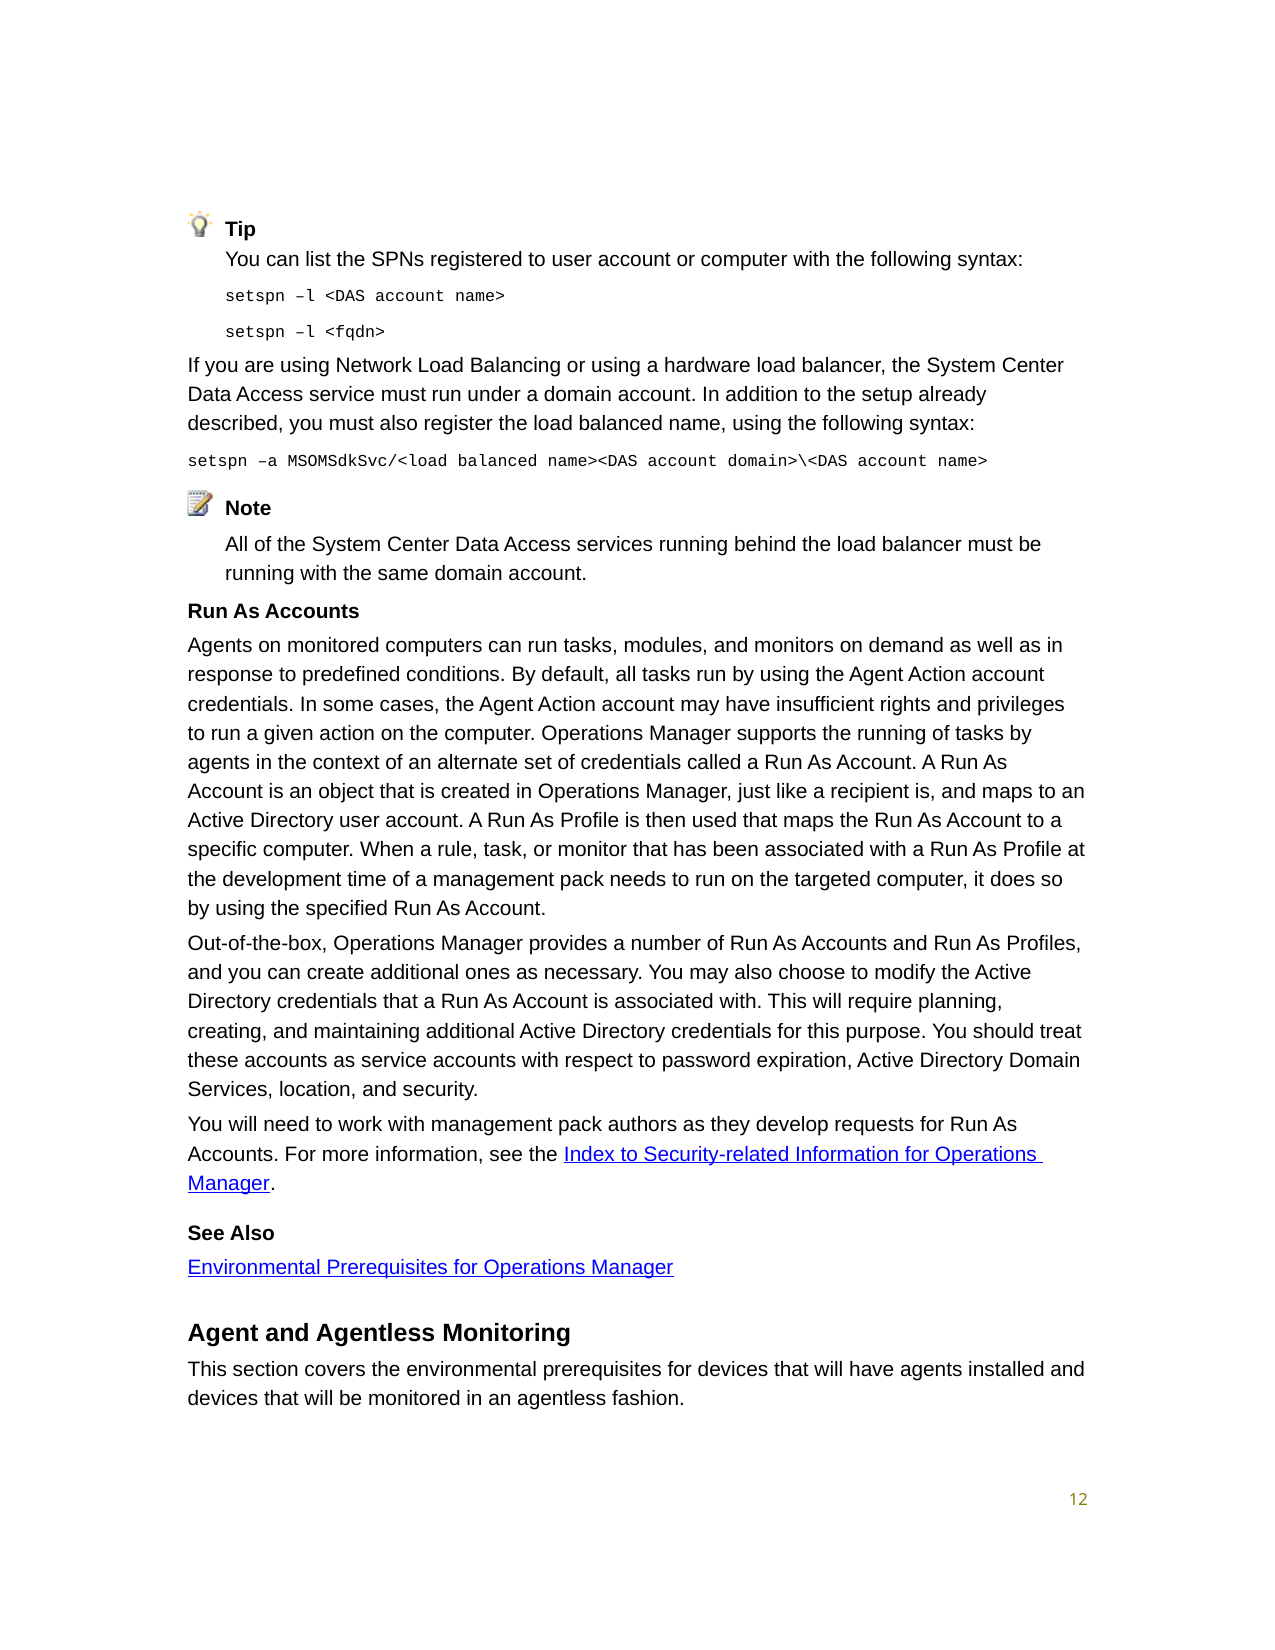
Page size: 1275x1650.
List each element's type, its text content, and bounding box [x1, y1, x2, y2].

text setspn –a MSOMSdkSvc/<load balanced name><DAS account domain>\<DAS account name> [187, 443, 1087, 472]
picture [187, 490, 226, 516]
text This section covers the environmental prerequisites for devices that will have agents installed and devices that will be monitored in an agentless fashion. [187, 1353, 1087, 1411]
text If you are using Network Load Balancing or using a hardware load balancer, the System Center Data Access service must run under a domain account. In addition to the setup already described, you must also register the load balanced name, using the following syntax: [187, 349, 1087, 437]
text Environmental Prerequisites for Operations Manager [187, 1251, 1087, 1280]
text setspn –l <fqdn> [225, 314, 1050, 343]
text Agents on monitored computers can run tasks, modules, and monitors on demand as well as in response to predefined conditions. By default, all tasks run by using the Agent Action account credentials. In some cases, the Agent Action account may have insufficient rights and privileges to run a given action on the computer. Operations Manager supports the running of tasks by agents in the context of an alternate set of credentials called a Run As Account. A Run As Account is an object that is created in Operations Manager, just like a recipient is, and maps to an Active Directory user account. A Run As Profile is then used that maps the Run As Account to a specific computer. When a rule, task, or monitor that has been associated with a Run As Profile at the development time of a management pack needs to run on the targeted computer, it does so by using the specified Run As Account. [187, 629, 1087, 921]
text All of the System Center Data Access services running behind the load balancer must be running with the same domain account. [225, 478, 1050, 587]
text See Also [187, 1221, 1087, 1245]
text setspn –l <DAS account name> [225, 278, 1050, 307]
text Out-of-the-box, Operations Manager provides a number of Run As Accounts and Run As Profiles, and you can create additional ones as necessary. You may also choose to modify the Active Directory credentials that a Run As Account is associated with. This will require planning, creating, and maintaining additional Active Directory credentials for this purpose. You should treat these accounts as service accounts with respect to password expiration, Active Directory Domain Services, location, and security. [187, 927, 1087, 1102]
text Agent and Agentless Monitoring [187, 1318, 1087, 1347]
text Run As Accounts [187, 599, 1087, 623]
picture [187, 211, 226, 237]
text You can list the SPNs registered to user account or computer with the following syntax: [225, 199, 1050, 272]
text You will need to work with management pack authors as they develop requests for Run As Accounts. For more information, see the Index to Security-related Information for Operations Manager. [187, 1108, 1087, 1196]
